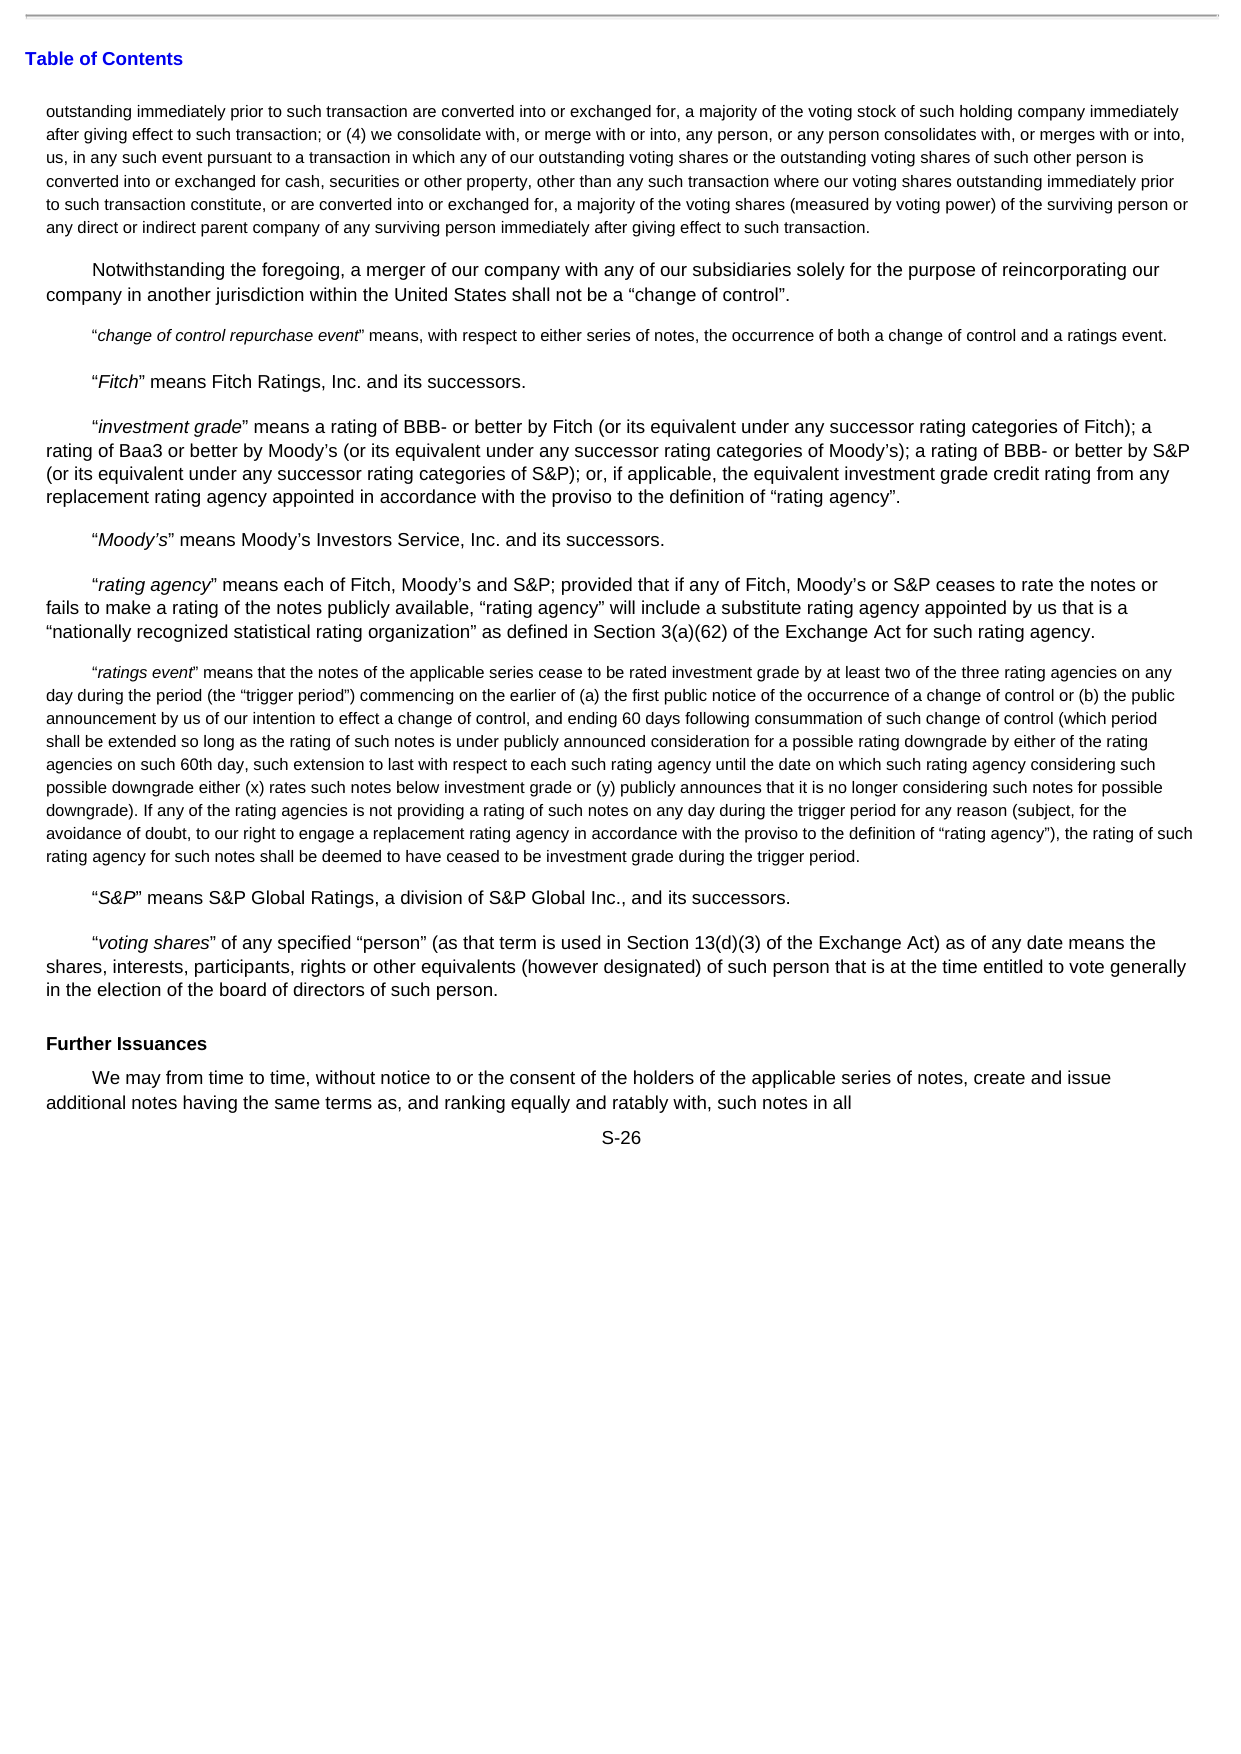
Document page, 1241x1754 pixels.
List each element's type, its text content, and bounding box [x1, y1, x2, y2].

text “Moody’s” means Moody’s Investors Service, Inc. and its successors. [92, 528, 1194, 550]
text We may from time to time, without notice to or the consent of the holders of the applicable series of notes, create and issue additional notes having the same terms as, and ranking equally and ratably with, such notes in all [46, 1067, 1194, 1113]
text Notwithstanding the foregoing, a merger of our company with any of our subsidiaries solely for the purpose of reincorporating our company in another jurisdiction within the United States shall not be a “change of control”. [46, 259, 1165, 305]
text “rating agency” means each of Fitch, Moody’s and S&P; provided that if any of Fitch, Moody’s or S&P ceases to rate the notes or fails to make a rating of the notes publicly available, “rating agency” will include a substitute rating agency appointed by us that is a “nationally recognized statistical rating organization” as defined in Section 3(a)(62) of the Exchange Act for such rating agency. [46, 573, 1184, 642]
text “investment grade” means a rating of BBB- or better by Fitch (or its equivalent under any successor rating categories of Fitch); a rating of Baa3 or better by Moody’s (or its equivalent under any successor rating categories of Moody’s); a rating of BBB- or better by S&P (or its equivalent under any successor rating categories of S&P); or, if applicable, the equivalent investment grade credit rating from any replacement rating agency appointed in accordance with the proviso to the definition of “rating agency”. [46, 416, 1192, 507]
text Table of Contents [25, 48, 1194, 69]
text “change of control repurchase event” means, with respect to either series of notes, the occurrence of both a change of control and a ratings event. [92, 326, 1194, 345]
text “voting shares” of any specified “person” (as that term is used in Section 13(d)(3) of the Exchange Act) as of any date means the shares, interests, participants, rights or other equivalents (however designated) of such person that is at the time entitled to vote generally in the election of the board of directors of such person. [46, 932, 1188, 1001]
text S-26 [25, 1127, 1217, 1149]
text “ratings event” means that the notes of the applicable series cease to be rated investment grade by at least two of the three rating agencies on any day during the period (the “trigger period”) commencing on the earlier of (a) the first public notice of the occurrence of a change of control or (b) the public announcement by us of our intention to effect a change of control, and ending 60 days following consummation of such change of control (which period shall be extended so long as the rating of such notes is under publicly announced consideration for a possible rating downgrade by either of the rating agencies on such 60th day, such extension to last with respect to each such rating agency until the date on which such rating agency considering such possible downgrade either (x) rates such notes below investment grade or (y) publicly announces that it is no longer considering such notes for possible downgrade). If any of the rating agencies is not providing a rating of such notes on any day during the trigger period for any reason (subject, for the avoidance of doubt, to our right to engage a replacement rating agency in accordance with the proviso to the definition of “rating agency”), the rating of such rating agency for such notes shall be deemed to have ceased to be investment grade during the trigger period. [46, 663, 1194, 866]
text “S&P” means S&P Global Ratings, a division of S&P Global Inc., and its successors. [92, 887, 1194, 908]
text outstanding immediately prior to such transaction are converted into or exchanged for, a majority of the voting stock of such holding company immediately after giving effect to such transaction; or (4) we consolidate with, or merge with or into, any person, or any person consolidates with, or merges with or into, us, in any such event pursuant to a transaction in which any of our outstanding voting shares or the outstanding voting shares of such other person is converted into or exchanged for cash, securities or other property, other than any such transaction where our voting shares outstanding immediately prior to such transaction constitute, or are converted into or exchanged for, a majority of the voting shares (measured by voting power) of the surviving person or any direct or indirect parent company of any surviving person immediately after giving effect to such transaction. [46, 102, 1190, 237]
text “Fitch” means Fitch Ratings, Inc. and its successors. [92, 371, 1194, 393]
picture [23, 14, 1220, 21]
text Further Issuances [46, 1033, 1194, 1054]
